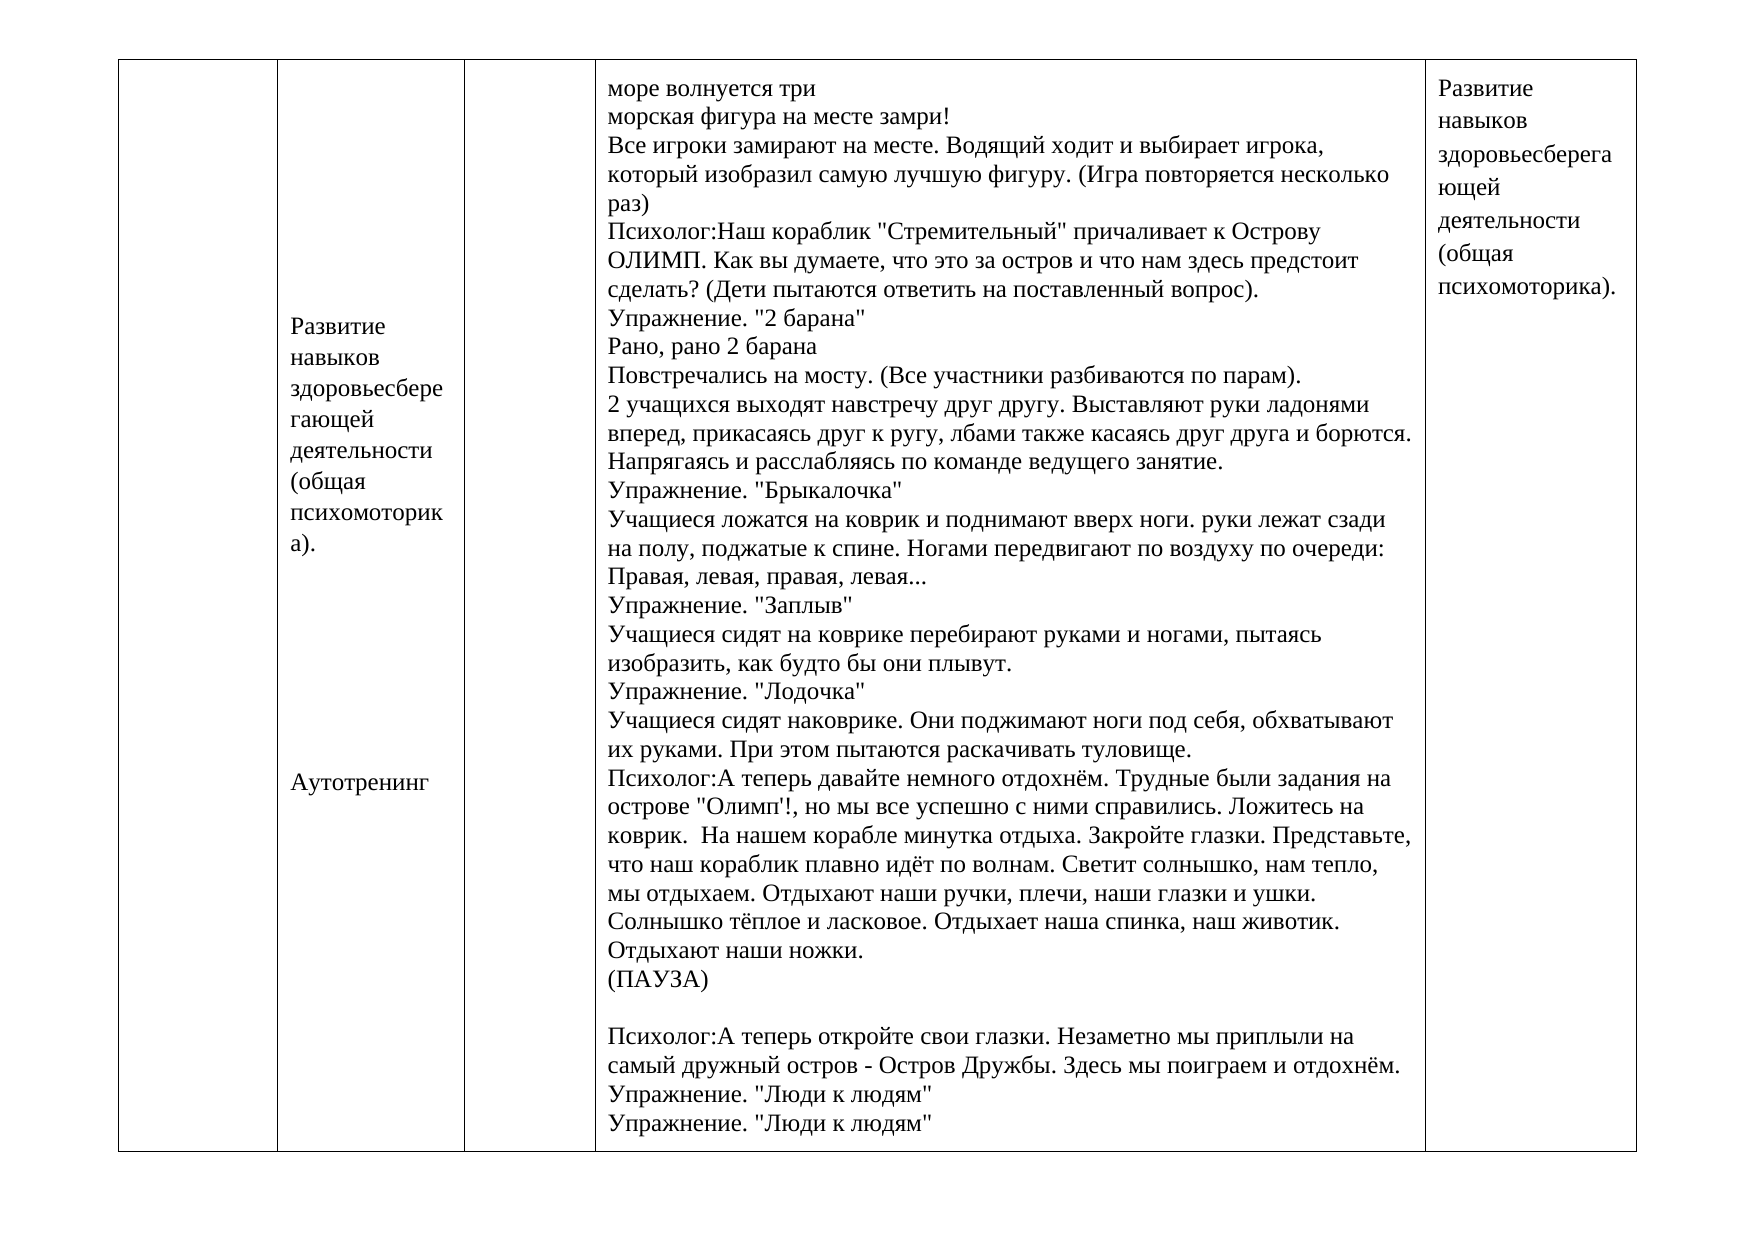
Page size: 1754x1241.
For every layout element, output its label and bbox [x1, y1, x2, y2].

table_cell [119, 60, 277, 1151]
table_cell [596, 60, 1425, 1151]
table_cell [278, 60, 464, 1151]
table_cell [465, 60, 595, 1151]
table_cell [1426, 60, 1636, 1151]
